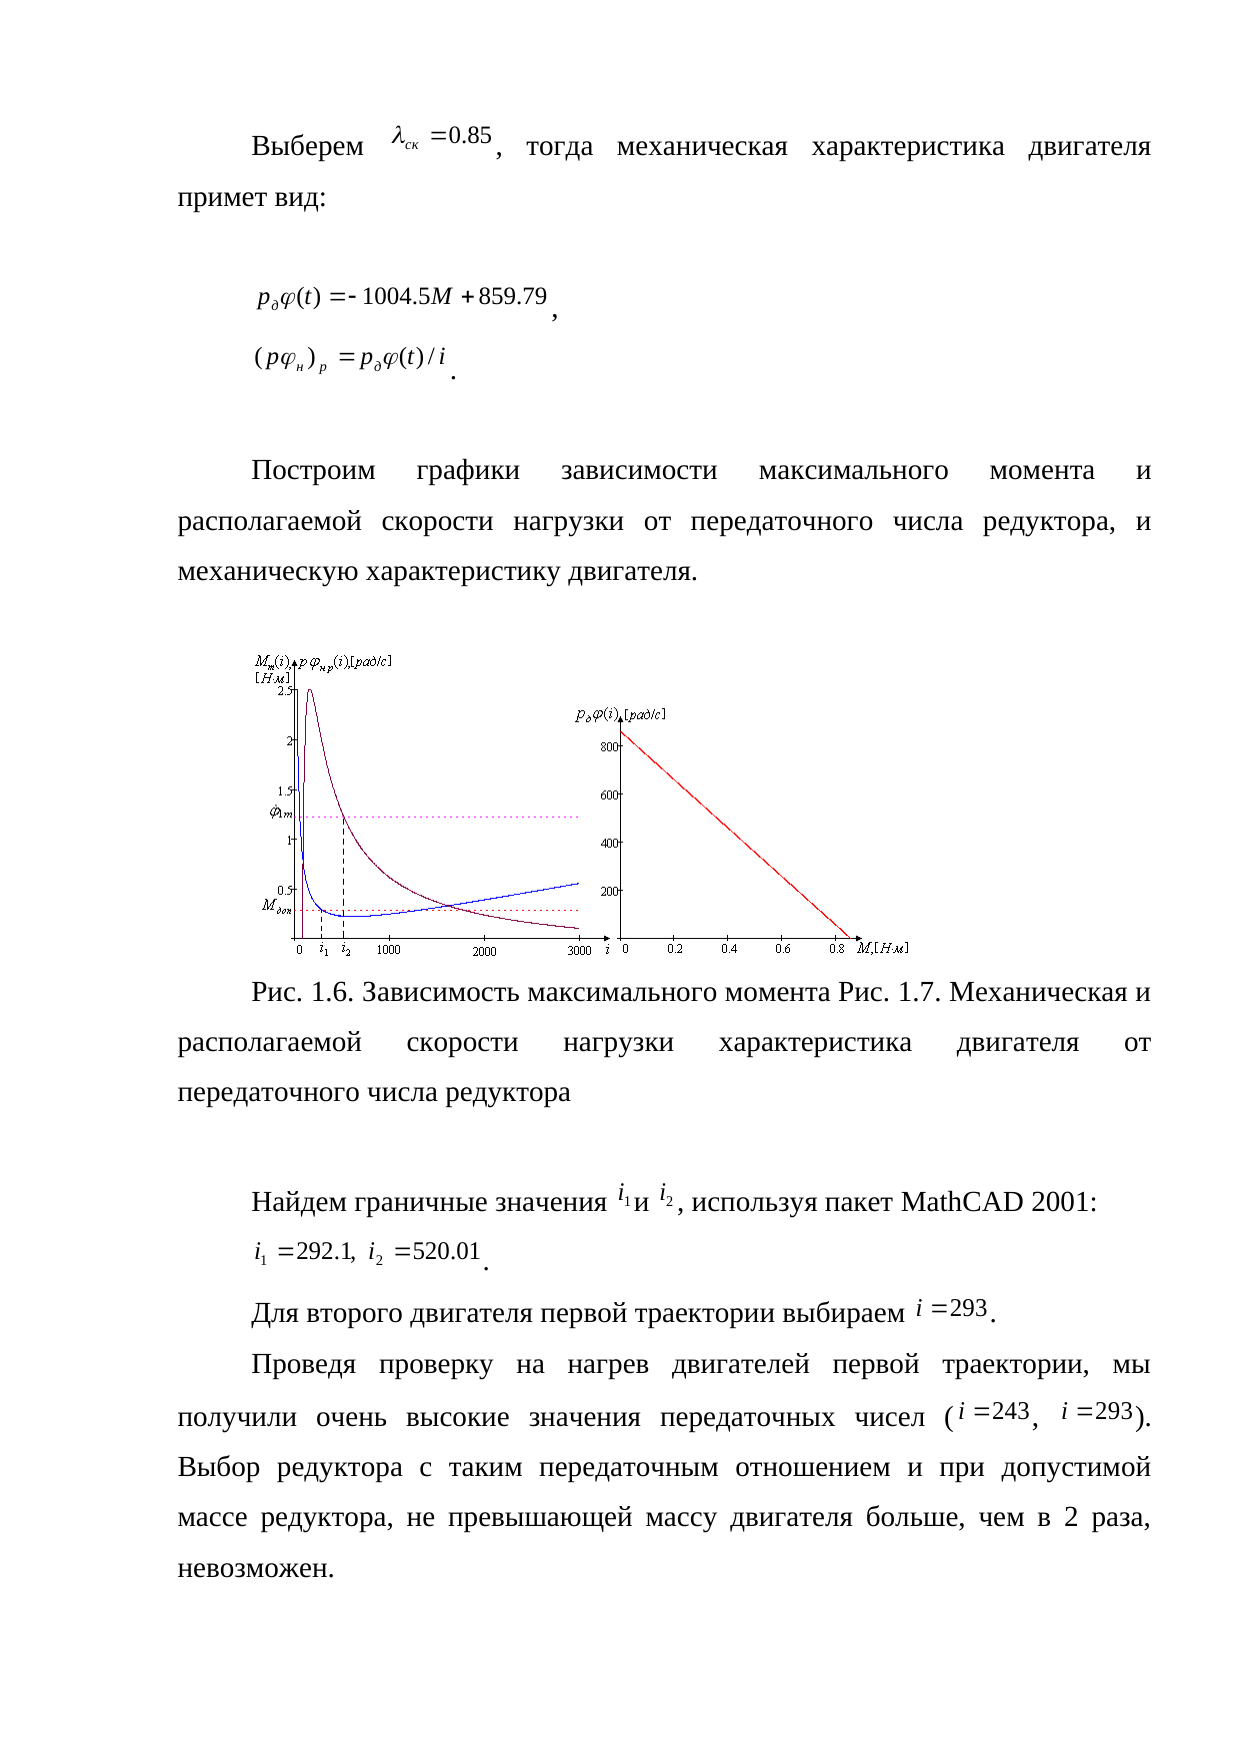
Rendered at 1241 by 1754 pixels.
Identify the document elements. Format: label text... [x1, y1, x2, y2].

picture [251, 653, 909, 957]
text Для второго двигателя первой траектории выбираем . [177, 1293, 1152, 1329]
text Построим графики зависимости максимального момента и располагаемой скорости нагрузки от передаточного числа редуктора, и механическую характеристику двигателя. [177, 452, 1152, 587]
text , [177, 279, 1152, 323]
text Выберем , тогда механическая характеристика двигателя примет вид: [177, 118, 1152, 212]
text . [177, 1234, 1152, 1276]
text Проведя проверку на нагрев двигателей первой траектории, мы получили очень высокие значения передаточных чисел (, ). Выбор редуктора с таким передаточным отношением и при допустимой массе редуктора, не превышающей массу двигателя больше, чем в 2 раза, невозможен. [177, 1346, 1152, 1583]
text . [177, 340, 1152, 385]
text Найдем граничные значения и , используя пакет MathCAD 2001: [177, 1175, 1152, 1217]
text Рис. 1.6. Зависимость максимального момента Рис. 1.7. Механическая и располагаемой скорости нагрузки характеристика двигателя от передаточного числа редуктора [177, 974, 1152, 1108]
